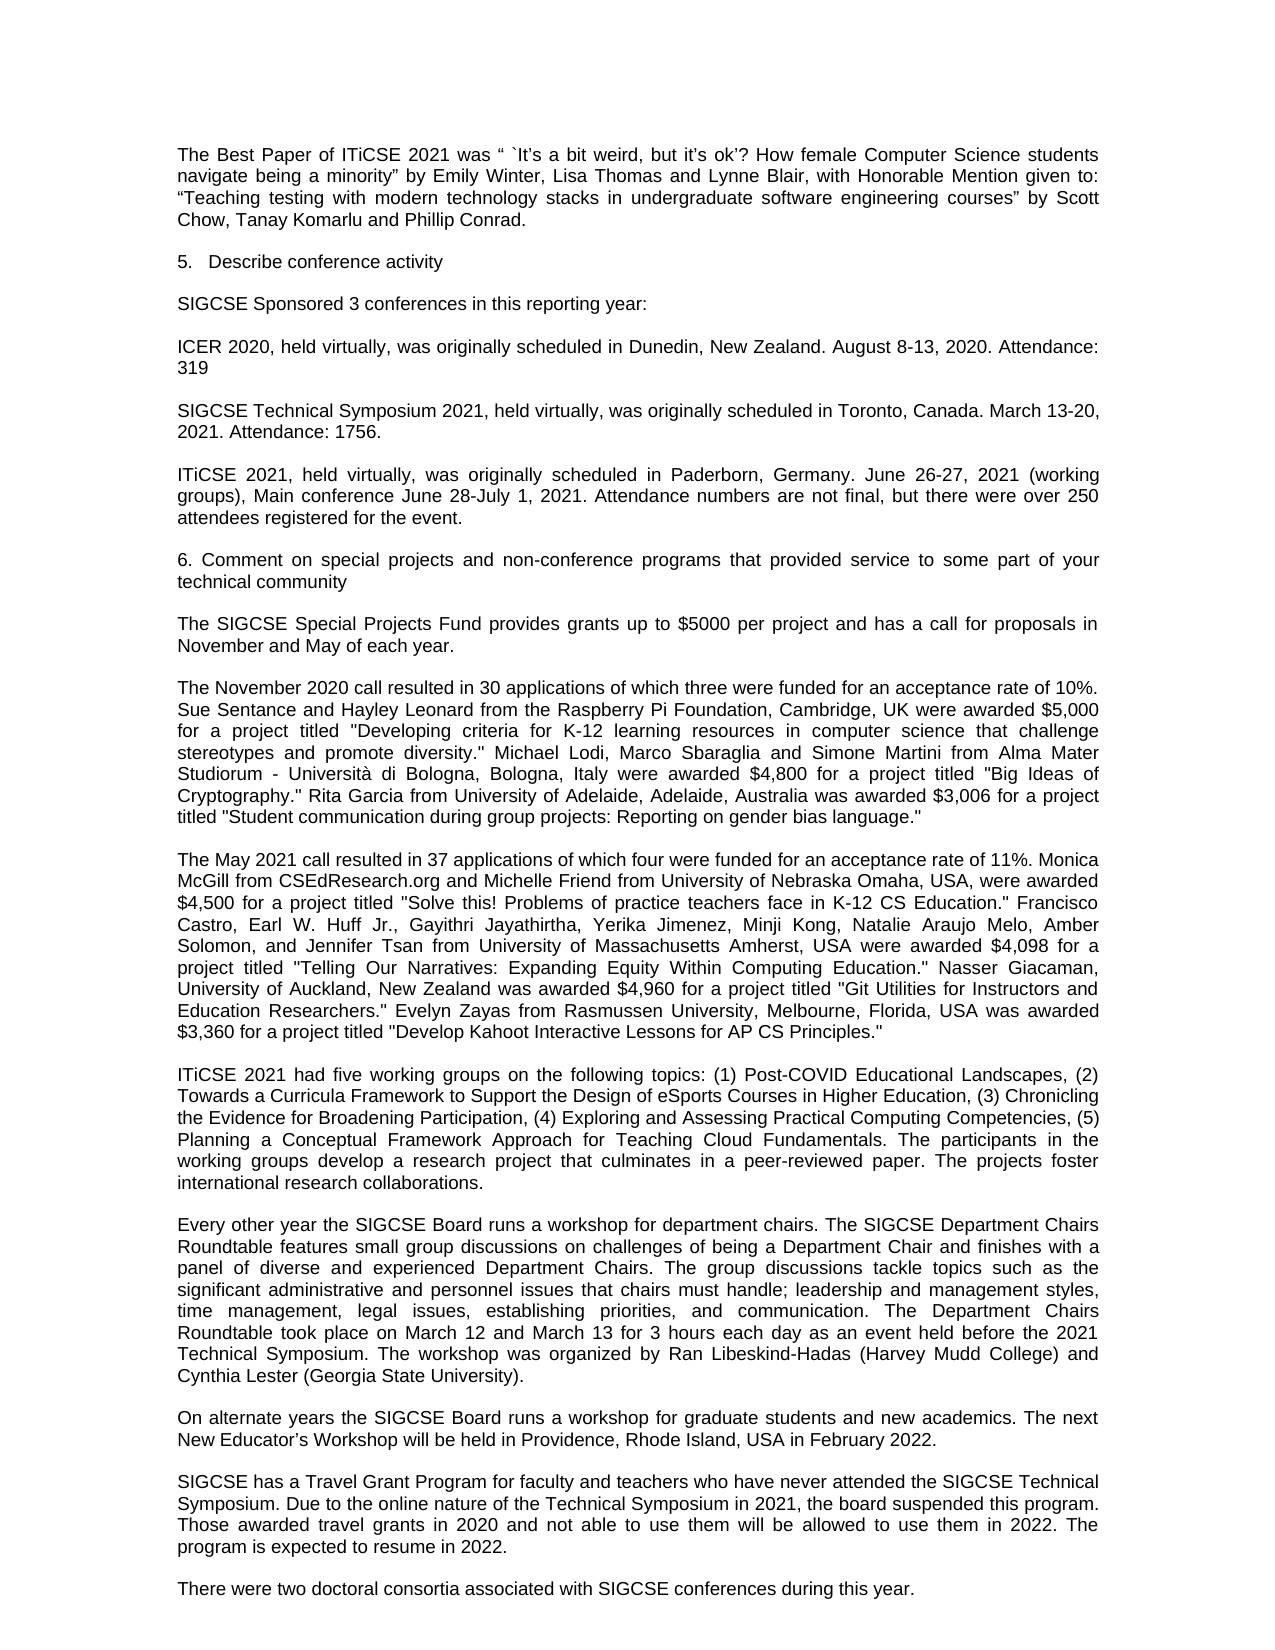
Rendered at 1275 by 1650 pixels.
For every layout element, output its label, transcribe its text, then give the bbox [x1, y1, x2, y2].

text 5. Describe conference activity [177, 251, 1100, 272]
text The November 2020 call resulted in 30 applications of which three were funded for an acceptance rate of 10%. Sue Sentance and Hayley Leonard from the Raspberry Pi Foundation, Cambridge, UK were awarded $5,000 for a project titled "Developing criteria for K-12 learning resources in computer science that challenge stereotypes and promote diversity." Michael Lodi, Marco Sbaraglia and Simone Martini from Alma Mater Studiorum - Università di Bologna, Bologna, Italy were awarded $4,800 for a project titled "Big Ideas of Cryptography." Rita Garcia from University of Adelaide, Adelaide, Australia was awarded $3,006 for a project titled "Student communication during group projects: Reporting on gender bias language." [177, 677, 1100, 828]
text ITiCSE 2021, held virtually, was originally scheduled in Paderborn, Germany. June 26-27, 2021 (working groups), Main conference June 28-July 1, 2021. Attendance numbers are not final, but there were over 250 attendees registered for the event. [177, 463, 1100, 528]
text SIGCSE Sponsored 3 conferences in this reporting year: [177, 293, 1100, 315]
text Every other year the SIGCSE Board runs a workshop for department chairs. The SIGCSE Department Chairs Roundtable features small group discussions on challenges of being a Department Chair and finishes with a panel of diverse and experienced Department Chairs. The group discussions tackle topics such as the significant administrative and personnel issues that chairs must handle; leadership and management styles, time management, legal issues, establishing priorities, and communication. The Department Chairs Roundtable took place on March 12 and March 13 for 3 hours each day as an event held before the 2021 Technical Symposium. The workshop was organized by Ran Libeskind-Hadas (Harvey Mudd College) and Cynthia Lester (Georgia State University). [177, 1214, 1100, 1386]
text The Best Paper of ITiCSE 2021 was “ `It’s a bit weird, but it’s ok’? How female Computer Science students navigate being a minority” by Emily Winter, Lisa Thomas and Lynne Blair, with Honorable Mention given to: “Teaching testing with modern technology stacks in undergraduate software engineering courses” by Scott Chow, Tanay Komarlu and Phillip Conrad. [177, 144, 1100, 230]
text 6. Comment on special projects and non-conference programs that provided service to some part of your technical community [177, 549, 1100, 592]
text The SIGCSE Special Projects Fund provides grants up to $5000 per project and has a call for proposals in November and May of each year. [177, 613, 1100, 656]
text On alternate years the SIGCSE Board runs a workshop for graduate students and new academics. The next New Educator’s Workshop will be held in Providence, Rhode Island, USA in February 2022. [177, 1407, 1100, 1450]
text ICER 2020, held virtually, was originally scheduled in Dunedin, New Zealand. August 8-13, 2020. Attendance: 319 [177, 336, 1100, 379]
text SIGCSE has a Travel Grant Program for faculty and teachers who have never attended the SIGCSE Technical Symposium. Due to the online nature of the Technical Symposium in 2021, the board suspended this program. Those awarded travel grants in 2020 and not able to use them will be allowed to use them in 2022. The program is expected to resume in 2022. [177, 1471, 1100, 1557]
text The May 2021 call resulted in 37 applications of which four were funded for an acceptance rate of 11%. Monica McGill from CSEdResearch.org and Michelle Friend from University of Nebraska Omaha, USA, were awarded $4,500 for a project titled "Solve this! Problems of practice teachers face in K-12 CS Education." Francisco Castro, Earl W. Huff Jr., Gayithri Jayathirtha, Yerika Jimenez, Minji Kong, Natalie Araujo Melo, Amber Solomon, and Jennifer Tsan from University of Massachusetts Amherst, USA were awarded $4,098 for a project titled "Telling Our Narratives: Expanding Equity Within Computing Education." Nasser Giacaman, University of Auckland, New Zealand was awarded $4,960 for a project titled "Git Utilities for Instructors and Education Researchers." Evelyn Zayas from Rasmussen University, Melbourne, Florida, USA was awarded $3,360 for a project titled "Develop Kahoot Interactive Lessons for AP CS Principles." [177, 849, 1100, 1043]
text There were two doctoral consortia associated with SIGCSE conferences during this year. [177, 1578, 1100, 1600]
text SIGCSE Technical Symposium 2021, held virtually, was originally scheduled in Toronto, Canada. March 13-20, 2021. Attendance: 1756. [177, 399, 1100, 443]
text ITiCSE 2021 had five working groups on the following topics: (1) Post-COVID Educational Landscapes, (2) Towards a Curricula Framework to Support the Design of eSports Courses in Higher Education, (3) Chronicling the Evidence for Broadening Participation, (4) Exploring and Assessing Practical Computing Competencies, (5) Planning a Conceptual Framework Approach for Teaching Cloud Fundamentals. The participants in the working groups develop a research project that culminates in a peer-reviewed paper. The projects foster international research collaborations. [177, 1064, 1100, 1193]
